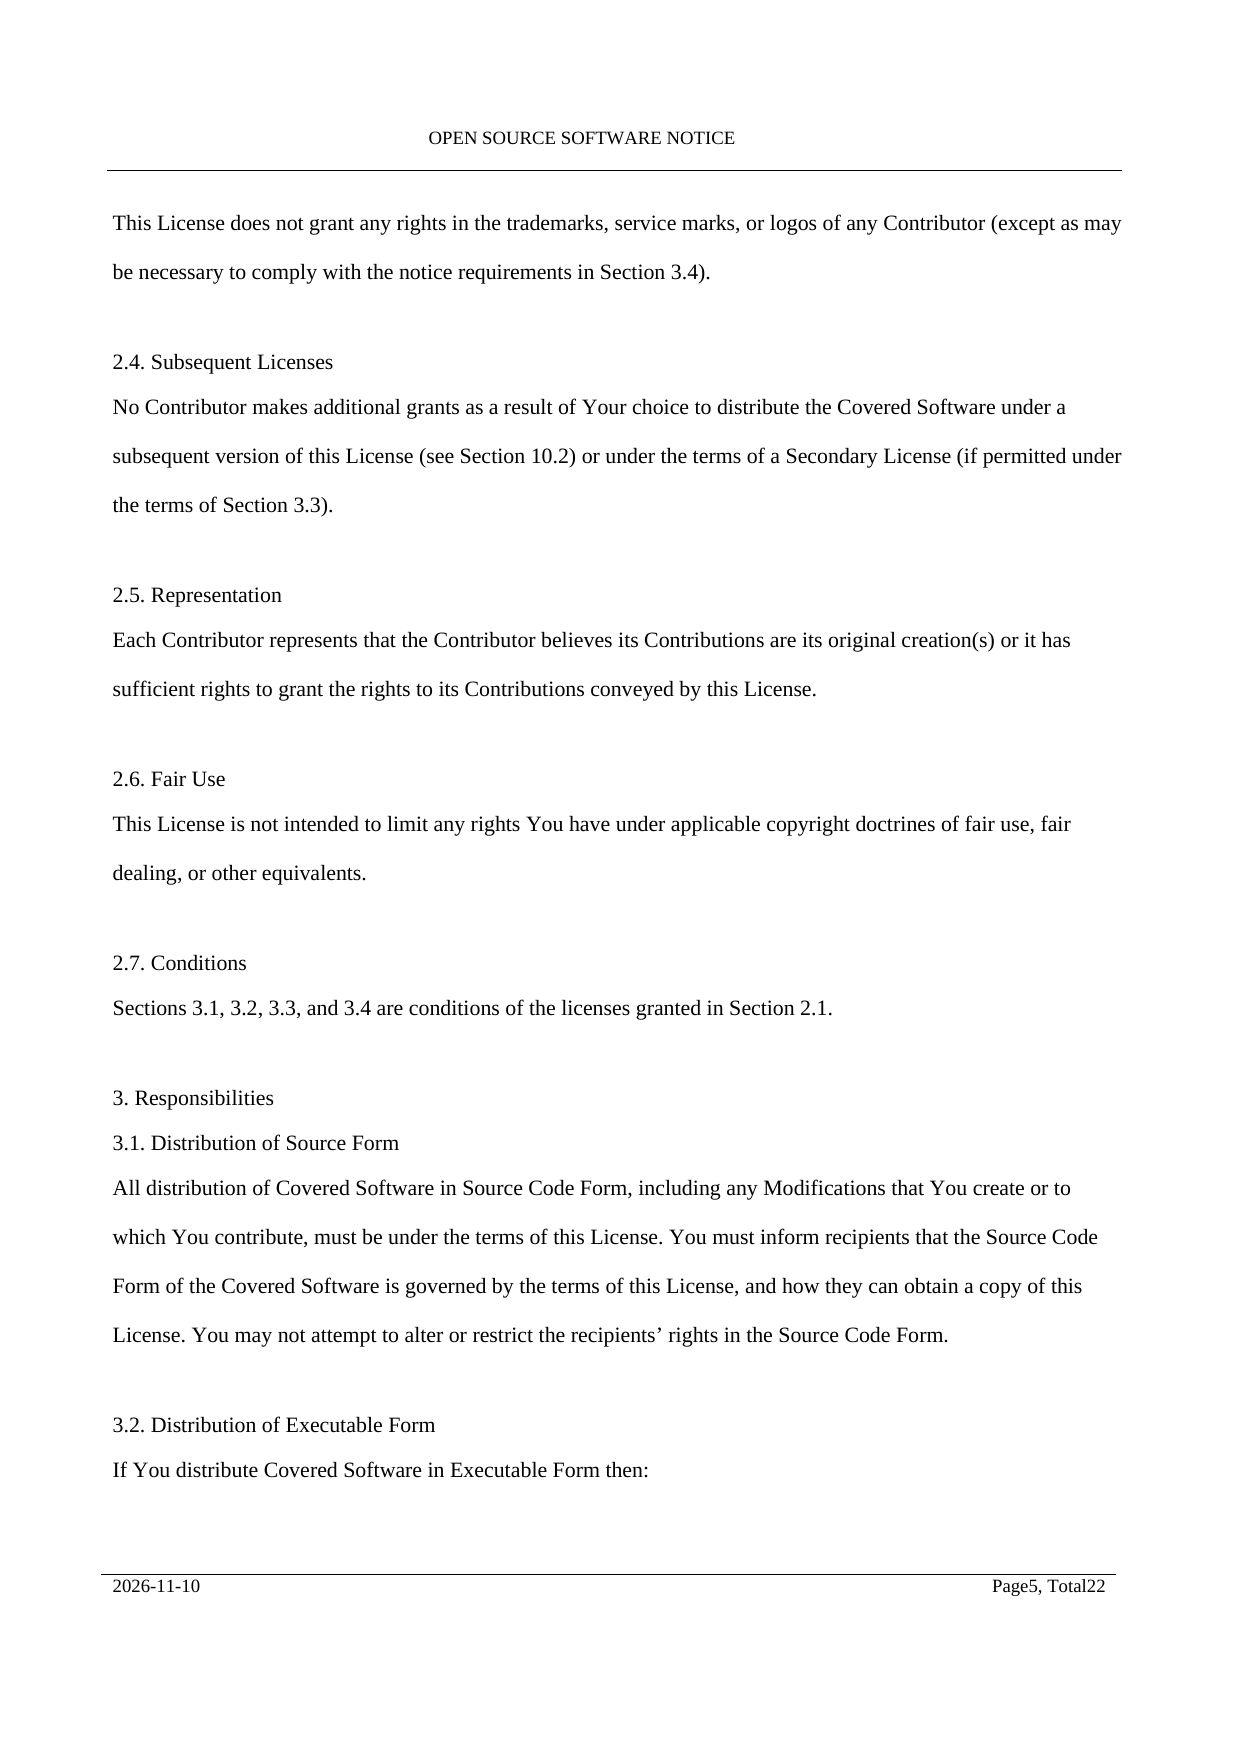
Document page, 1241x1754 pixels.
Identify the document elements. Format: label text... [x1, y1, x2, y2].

text 3.1. Distribution of Source Form [112, 1127, 1128, 1159]
text 3. Responsibilities [112, 1082, 1128, 1114]
text If You distribute Covered Software in Executable Form then: [112, 1453, 1128, 1486]
text This License is not intended to limit any rights You have under applicable copyright doctrines of fair use, fair dealing, or other equivalents. [112, 807, 1128, 888]
text 2.4. Subsequent Licenses [112, 345, 1128, 378]
text This License does not grant any rights in the trademarks, service marks, or logos of any Contributor (except as may be necessary to comply with the notice requirements in Section 3.4). [112, 206, 1128, 288]
text 2.7. Conditions [112, 946, 1128, 979]
text 2.5. Representation [112, 578, 1128, 611]
text All distribution of Covered Software in Source Code Form, including any Modifications that You create or to which You contribute, must be under the terms of this License. You must inform recipients that the Source Code Form of the Covered Software is governed by the terms of this License, and how they can obtain a copy of this License. You may not attempt to alter or restrict the recipients’ rights in the Source Code Form. [112, 1172, 1128, 1351]
text Each Contributor represents that the Contributor believes its Contributions are its original creation(s) or it has sufficient rights to grant the rights to its Contributions conveyed by this License. [112, 623, 1128, 704]
text Sections 3.1, 3.2, 3.3, and 3.4 are conditions of the licenses granted in Section 2.1. [112, 991, 1128, 1024]
text 3.2. Distribution of Executable Form [112, 1408, 1128, 1441]
text No Contributor makes additional grants as a result of Your choice to distribute the Covered Software under a subsequent version of this License (see Section 10.2) or under the terms of a Secondary License (if permitted under the terms of Section 3.3). [112, 390, 1128, 520]
text 2.6. Fair Use [112, 762, 1128, 795]
